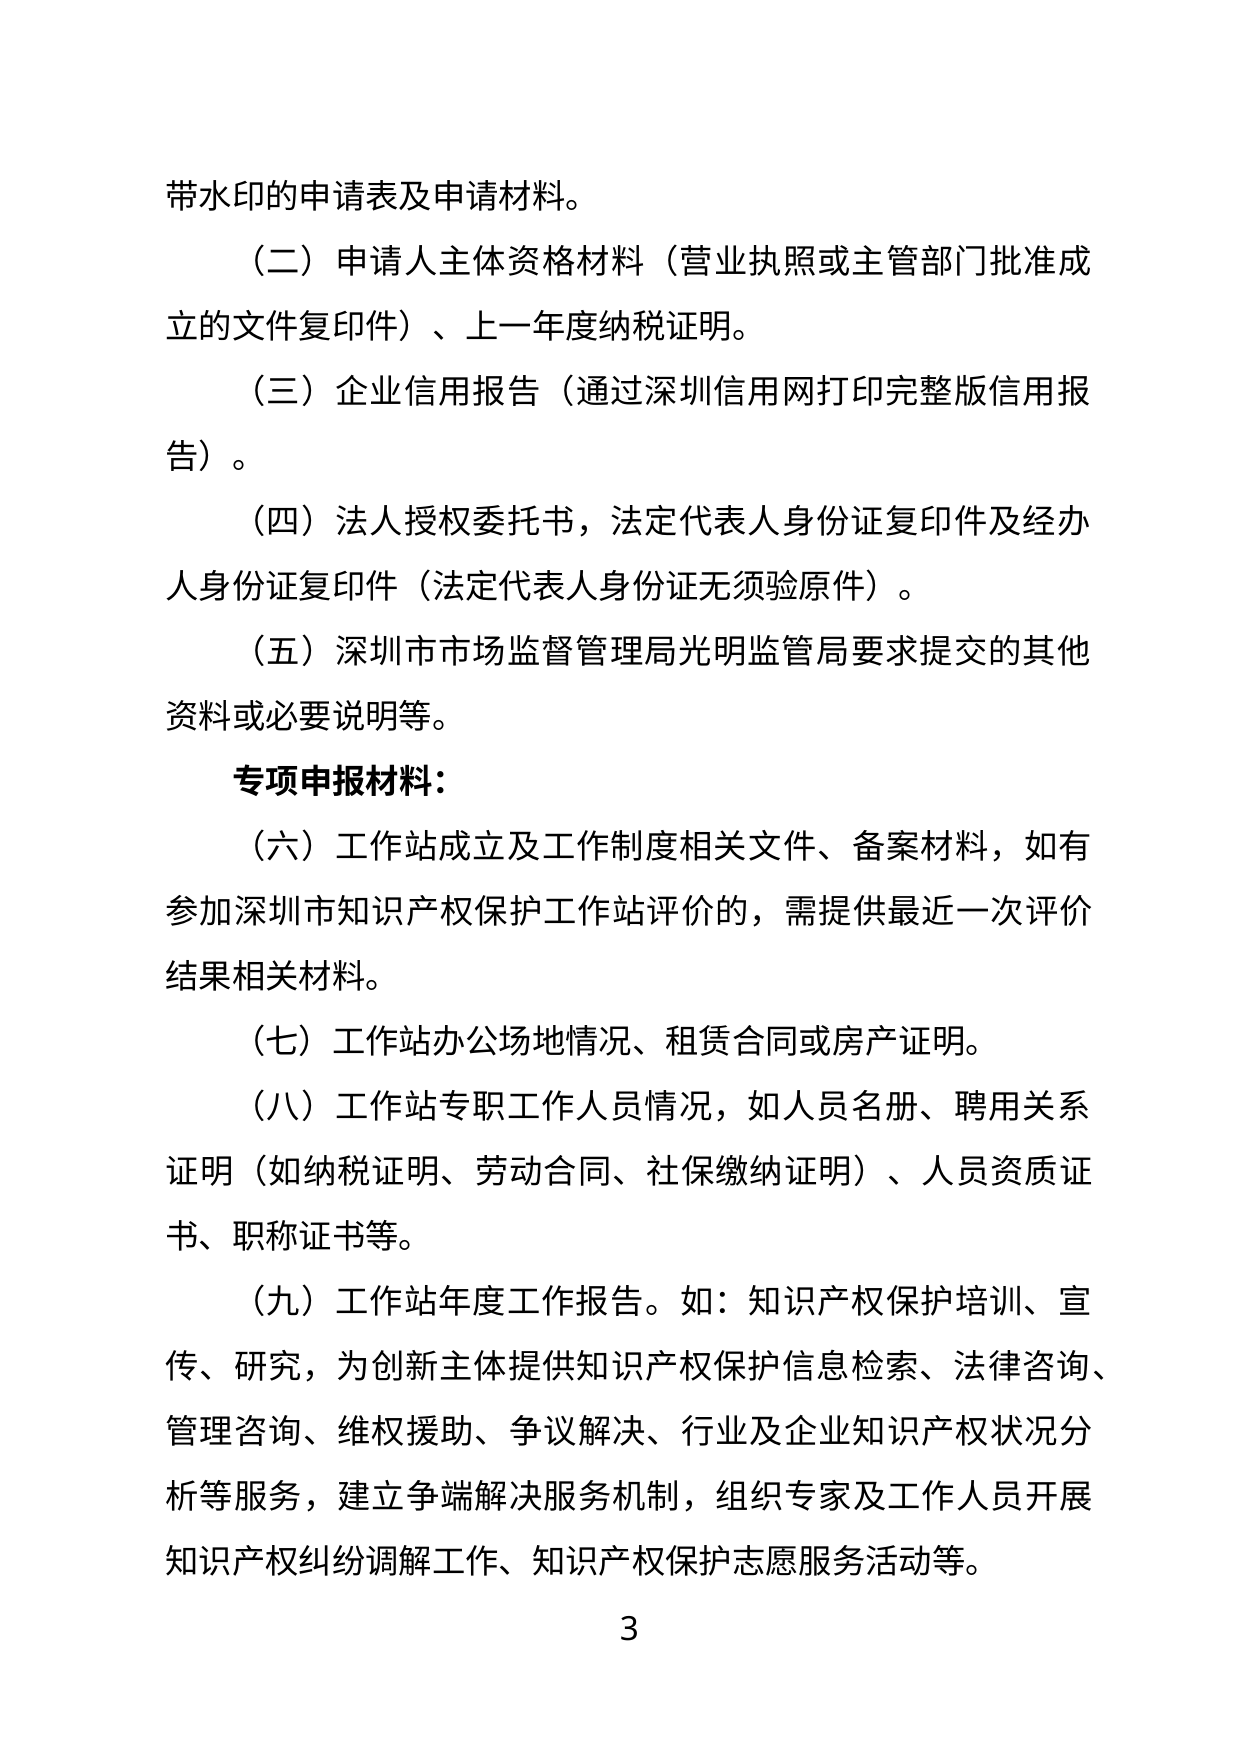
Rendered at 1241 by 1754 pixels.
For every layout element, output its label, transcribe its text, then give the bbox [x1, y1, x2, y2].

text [165, 162, 1093, 227]
list （六）工作站成立及工作制度相关文件、备案材料，如有参加深圳市知识产权保护工作站评价的，需提供最近一次评价结果相关材料。 [165, 812, 1093, 1007]
text （二）申请人主体资格材料（营业执照或主管部门批准成立的文件复印件）、上一年度纳税证明。 [165, 227, 1093, 357]
text 专项申报材料： [165, 747, 1093, 812]
list （八）工作站专职工作人员情况，如人员名册、聘用关系证明（如纳税证明、劳动合同、社保缴纳证明）、人员资质证书、职称证书等。 [165, 1072, 1093, 1267]
text （五）深圳市市场监督管理局光明监管局要求提交的其他资料或必要说明等。 [165, 617, 1093, 747]
list （九）工作站年度工作报告。如：知识产权保护培训、宣传、研究，为创新主体提供知识产权保护信息检索、法律咨询、管理咨询、维权援助、争议解决、行业及企业知识产权状况分析等服务，建立争端解决服务机制，组织专家及工作人员开展知识产权纠纷调解工作、知识产权保护志愿服务活动等。 [165, 1267, 1093, 1592]
list （七）工作站办公场地情况、租赁合同或房产证明。 [165, 1007, 1093, 1072]
text （四）法人授权委托书，法定代表人身份证复印件及经办人身份证复印件（法定代表人身份证无须验原件）。 [165, 487, 1093, 617]
text （三）企业信用报告（通过深圳信用网打印完整版信用报告）。 [165, 357, 1093, 487]
